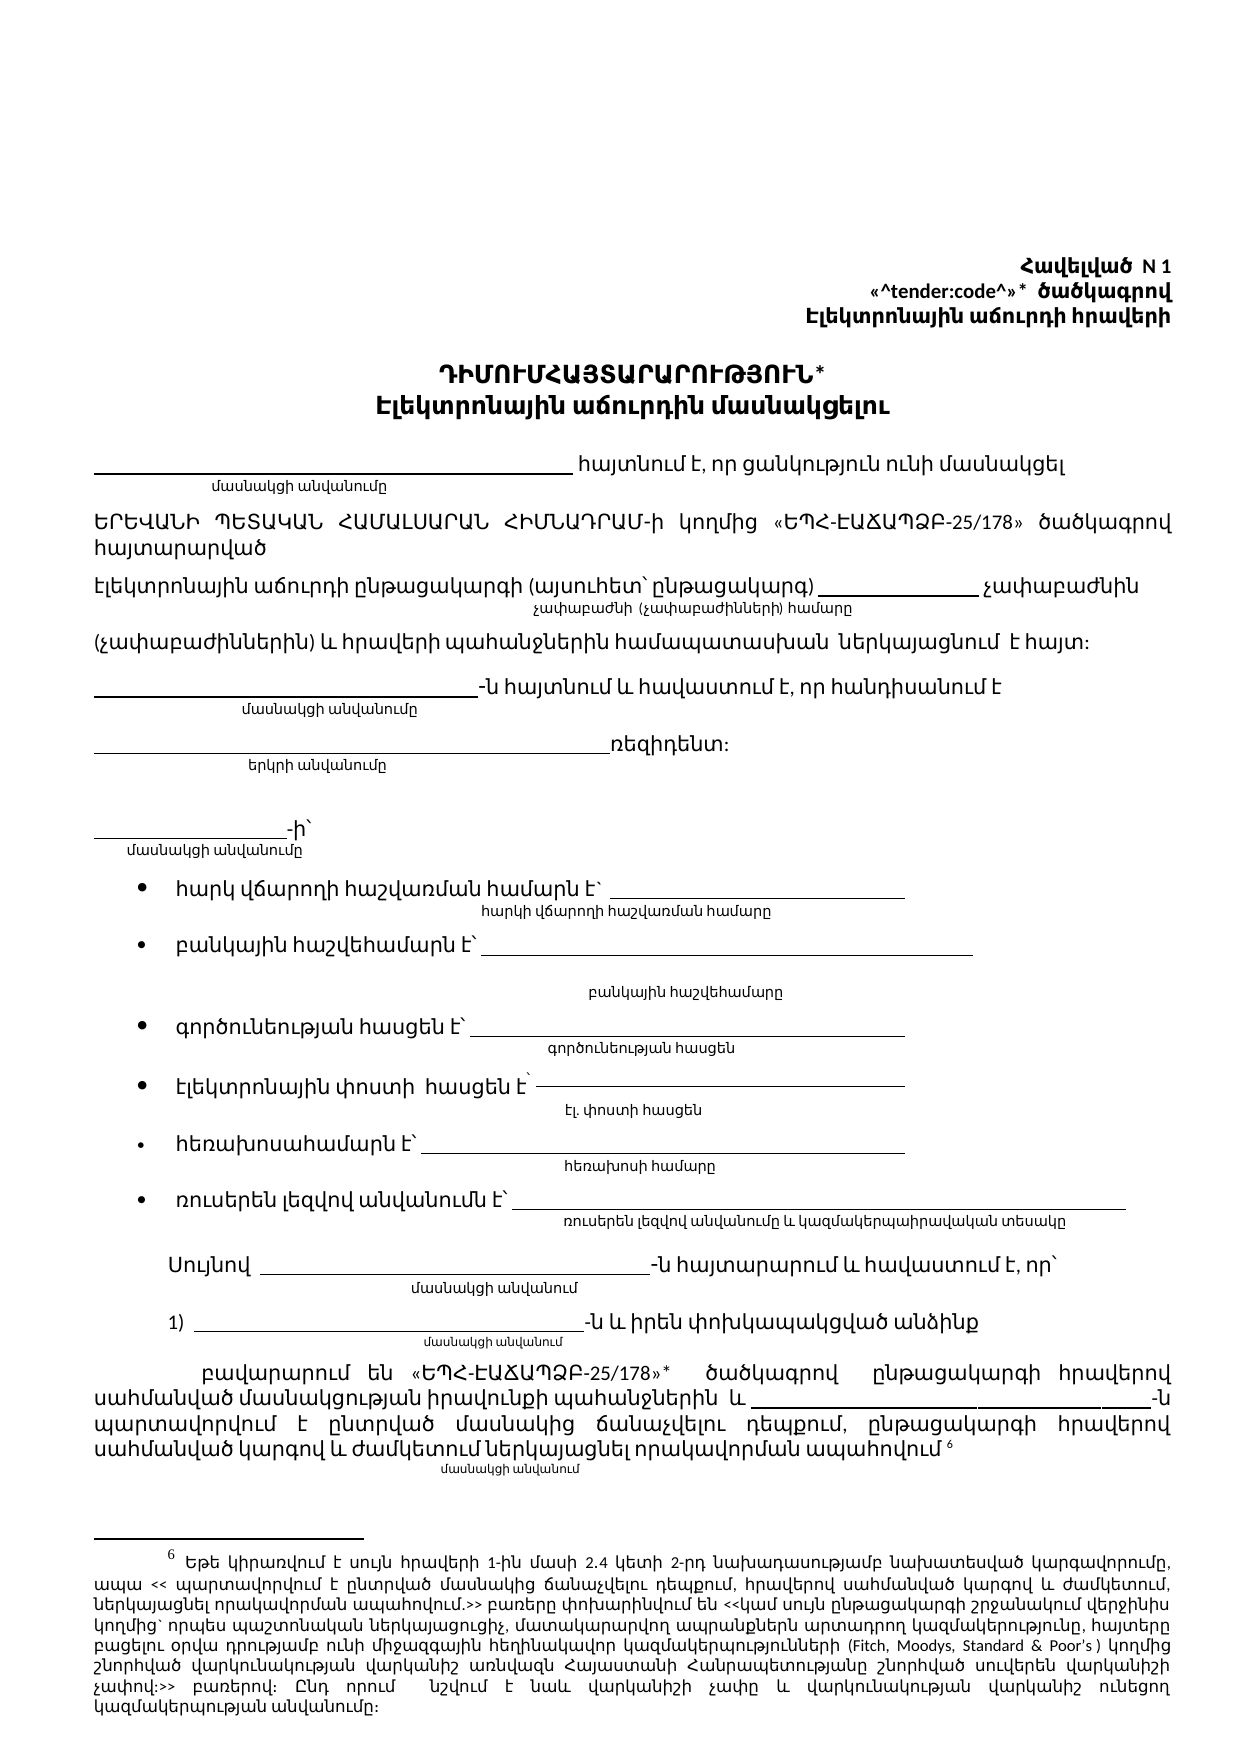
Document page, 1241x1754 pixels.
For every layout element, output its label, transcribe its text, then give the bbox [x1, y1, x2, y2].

text հեռախոսի համարը [462, 1157, 1171, 1187]
text Էլեկտրոնային աճուրդի հրավերի [94, 304, 1171, 329]
text Սույնով -ն հայտարարում և հավաստում է, որ՝ [94, 1248, 1171, 1279]
text մասնակցի անվանումը [94, 701, 1171, 731]
text երկրի անվանումը [94, 756, 1171, 787]
text մասնակցի անվանում [94, 1462, 1171, 1487]
text -ն հայտնում և հավաստում է, որ հանդիսանում է [94, 670, 1171, 701]
text ԵՐԵՎԱՆԻ ՊԵՏԱԿԱՆ ՀԱՄԱԼՍԱՐԱՆ ՀԻՄՆԱԴՐԱՄ-ի կողմից «ԵՊՀ-ԷԱՃԱՊՁԲ-25/178» ծածկագրով հայտարարված [94, 507, 1171, 561]
text մասնակցի անվանումը [94, 841, 1171, 872]
text 1) -ն և իրեն փոխկապակցված անձինք [94, 1309, 1171, 1335]
text էլ. փոստի հասցեն [94, 1101, 1171, 1131]
list բանկային հաշվեհամարն է՝ [138, 933, 1171, 983]
text ռեզիդենտ: [94, 731, 1171, 756]
text գործունեության հասցեն [94, 1040, 1171, 1070]
list հարկ վճարողի հաշվառման համարն է` [138, 872, 1171, 902]
text մասնակցի անվանում [94, 1335, 1171, 1360]
text բավարարում են «ԵՊՀ-ԷԱՃԱՊՁԲ-25/178»* ծածկագրով ընթացակարգի հրավերով սահմանված մասնակցության իրավունքի պահանջներին և -ն պարտավորվում է ընտրված մասնակից ճանաչվելու դեպքում, ընթացակարգի հրավերով սահմանված կարգով և ժամկետում ներկայացնել որակավորման ապահովում [94, 1360, 1171, 1462]
text մասնակցի անվանումը [94, 477, 1171, 507]
text մասնակցի անվանում [94, 1279, 1171, 1309]
text ռուսերեն լեզվով անվանումը և կազմակերպաիրավական տեսակը [94, 1213, 1171, 1243]
subtitle Էլեկտրոնային աճուրդին մասնակցելու [94, 390, 1171, 421]
text (չափաբաժիններին) և հրավերի պահանջներին համապատասխան ներկայացնում է հայտ: [94, 629, 1171, 655]
list էլեկտրոնային փոստի հասցեն է՝ [138, 1070, 1171, 1101]
text հայտնում է, որ ցանկություն ունի մասնակցել [94, 451, 1171, 477]
text -ի՝ [94, 816, 1171, 841]
text Հավելված N 1 [94, 253, 1171, 278]
text չափաբաժնի (չափաբաժինների) համարը [94, 599, 1171, 629]
list հեռախոսահամարն է՝ [138, 1131, 1171, 1157]
text էլեկտրոնային աճուրդի ընթացակարգի (այսուհետ՝ ընթացակարգ) չափաբաժնին [94, 573, 1171, 599]
text «^tender:code^»* ծածկագրով [94, 278, 1171, 304]
list գործունեության հասցեն է՝ [138, 1014, 1171, 1040]
text ԴԻՄՈՒՄՀԱՅՏԱՐԱՐՈՒԹՅՈՒՆ* [94, 360, 1171, 390]
list ռուսերեն լեզվով անվանումն է՝ [138, 1187, 1171, 1213]
text բանկային հաշվեհամարը [94, 983, 1171, 1014]
text հարկի վճարողի հաշվառման համարը [94, 902, 1171, 933]
